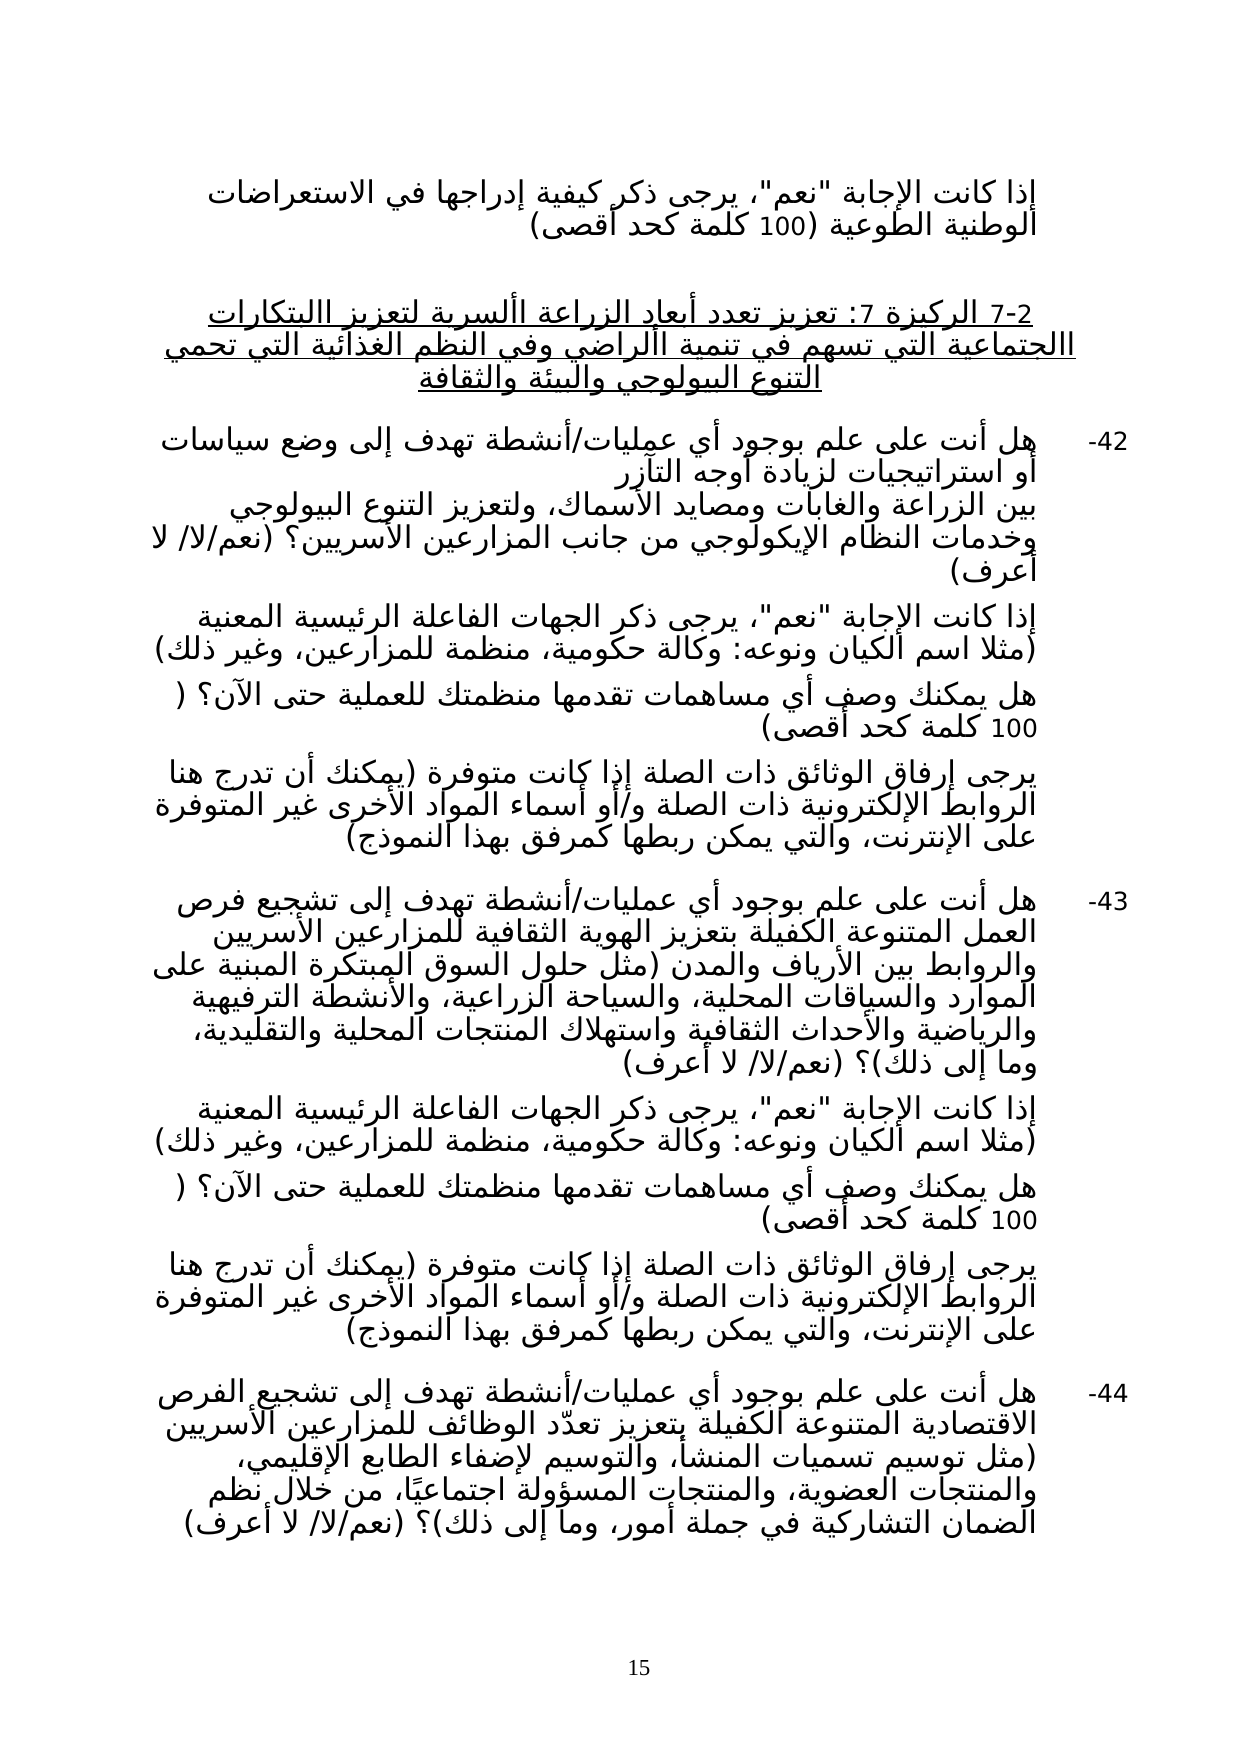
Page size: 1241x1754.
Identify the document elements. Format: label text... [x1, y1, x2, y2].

list هل أنت على علم بوجود أي عمليات/أنشطة تهدف إلى تشجيع فرص العمل المتنوعة الكفيلة بتعزيز الهوية الثقافية للمزارعين الأسريين والروابط بين الأرياف والمدن (مثل حلول السوق المبتكرة المبنية على الموارد والسياقات المحلية، والسياحة الزراعية، والأنشطة الترفيهية والرياضية والأحداث الثقافية واستهلاك المنتجات المحلية والتقليدية، وما إلى ذلك)؟ (نعم/لا/ لا أعرف) [150, 884, 1088, 1081]
text هل يمكنك وصف أي مساهمات تقدمها منظمتك للعملية حتى الآن؟ (100 كلمة كحد أقصى) [150, 679, 1038, 744]
list هل أنت على علم بوجود أي عمليات/أنشطة تهدف إلى وضع سياسات أو استراتيجيات لزيادة أوجه التآزر بين الزراعة والغابات ومصايد الأسماك، ولتعزيز التنوع البيولوجي وخدمات النظام الإيكولوجي من جانب المزارعين الأسريين؟ (نعم/لا/ لا أعرف) [150, 424, 1088, 588]
text إذا كانت الإجابة "نعم"، يرجى ذكر الجهات الفاعلة الرئيسية المعنية (مثلا اسم الكيان ونوعه: وكالة حكومية، منظمة للمزارعين، وغير ذلك) [150, 1093, 1038, 1159]
text 7-2 الركيزة 7: تعزيز تعدد أبعاد الزراعة األسرية لتعزيز االبتكارات االجتماعية التي تسهم في تنمية األراضي وفي النظم الغذائية التي تحمي التنوع البيولوجي والبيئة والثقافة [150, 297, 1090, 396]
text إذا كانت الإجابة "نعم"، يرجى ذكر كيفية إدراجها في الاستعراضات الوطنية الطوعية (100 كلمة كحد أقصى) [150, 177, 1038, 243]
text إذا كانت الإجابة "نعم"، يرجى ذكر الجهات الفاعلة الرئيسية المعنية (مثلا اسم الكيان ونوعه: وكالة حكومية، منظمة للمزارعين، وغير ذلك) [150, 601, 1038, 666]
text هل يمكنك وصف أي مساهمات تقدمها منظمتك للعملية حتى الآن؟ (100 كلمة كحد أقصى) [150, 1171, 1038, 1237]
list هل أنت على علم بوجود أي عمليات/أنشطة تهدف إلى تشجيع الفرص الاقتصادية المتنوعة الكفيلة بتعزيز تعدّد الوظائف للمزارعين الأسريين (مثل توسيم تسميات المنشأ، والتوسيم لإضفاء الطابع الإقليمي، والمنتجات العضوية، والمنتجات المسؤولة اجتماعيًا، من خلال نظم الضمان التشاركية في جملة أمور، وما إلى ذلك)؟ (نعم/لا/ لا أعرف) [150, 1376, 1088, 1540]
